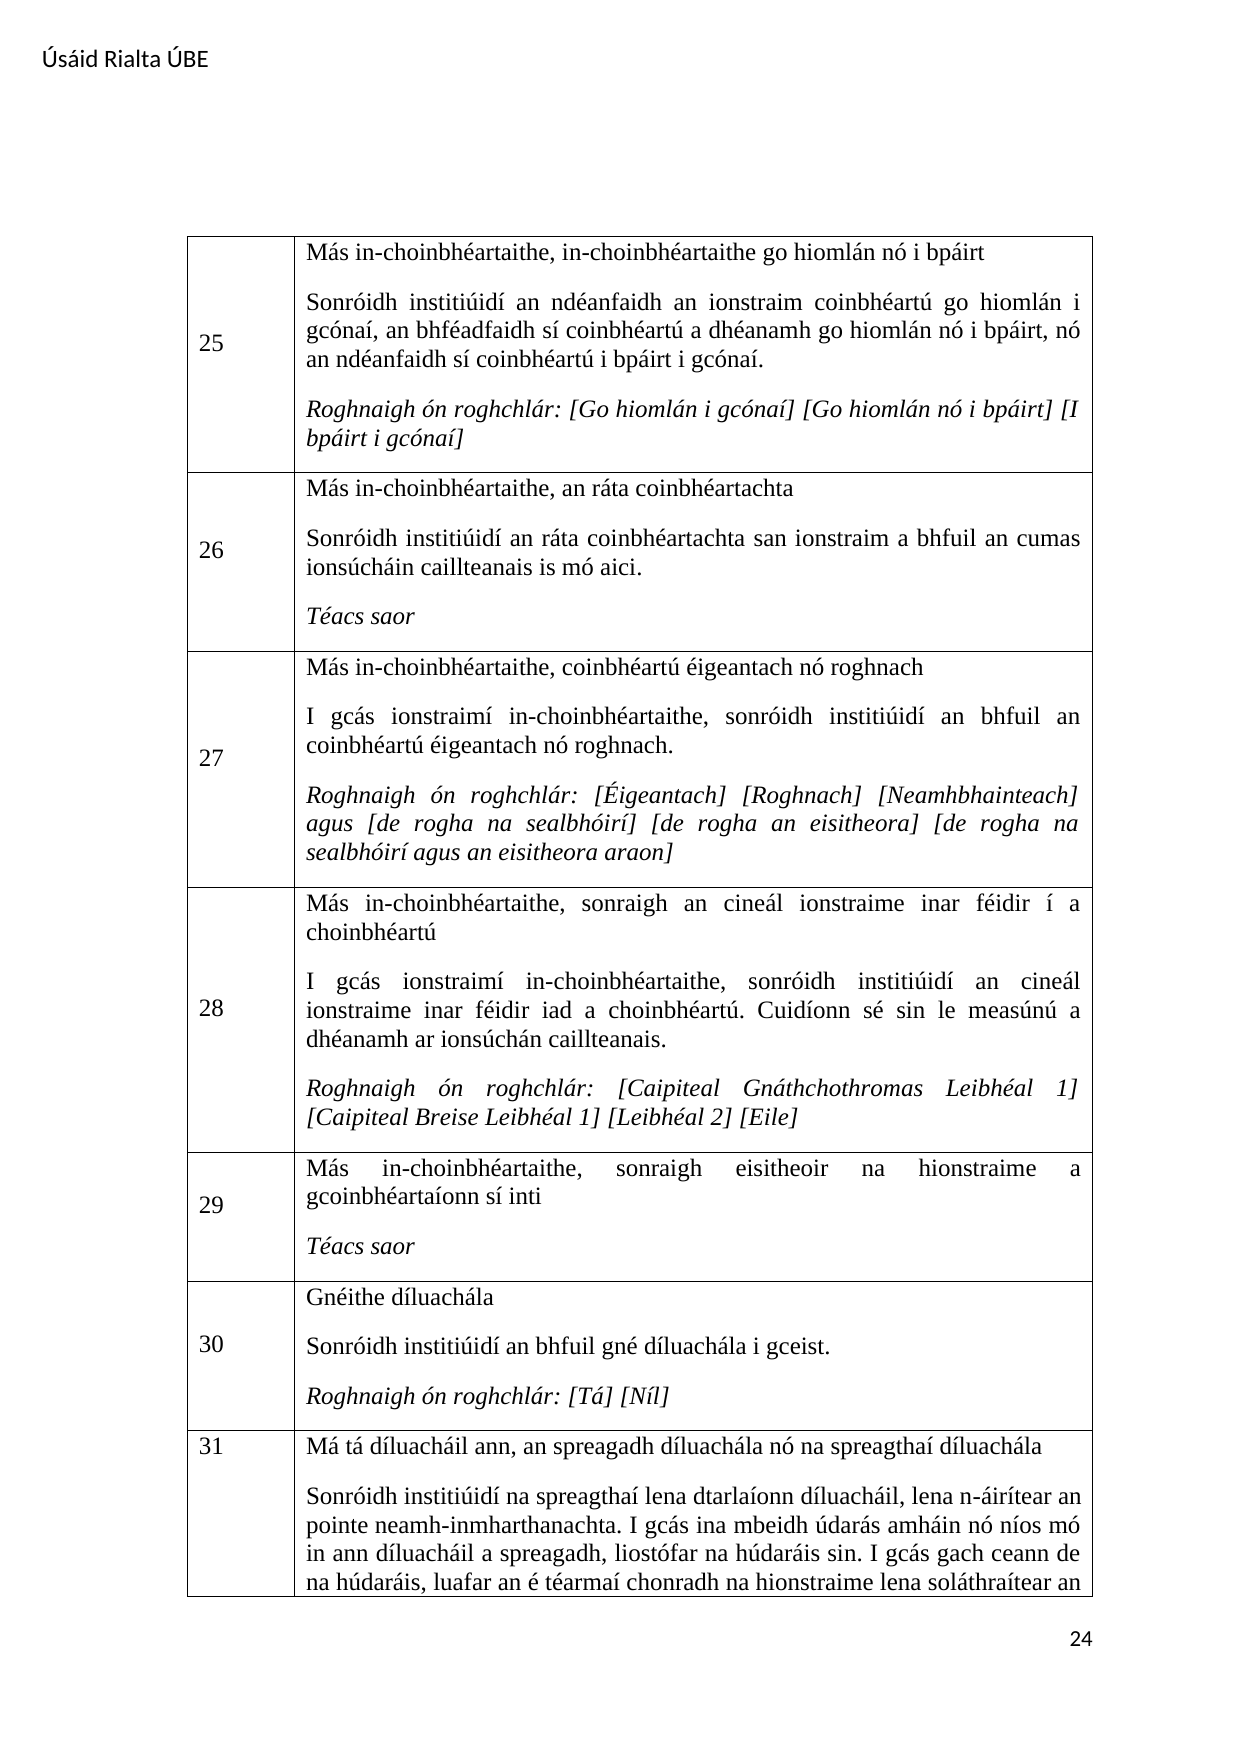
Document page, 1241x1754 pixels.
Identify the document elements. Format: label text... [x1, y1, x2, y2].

table_cell 30 [188, 1282, 294, 1430]
table_cell Más in-choinbhéartaithe, sonraigh an cineál ionstraime inar féidir í a choinbhéartú I gcás ionstraimí in-choinbhéartaithe, sonróidh institiúidí an cineál ionstraime inar féidir iad a choinbhéartú. Cuidíonn sé sin le measúnú a dhéanamh ar ionsúchán caillteanais. Roghnaigh ón roghchlár: [Caipiteal Gnáthchothromas Leibhéal 1] [Caipiteal Breise Leibhéal 1] [Leibhéal 2] [Eile] [295, 888, 1092, 1152]
table_cell 25 [188, 237, 294, 472]
table_cell 27 [188, 652, 294, 887]
table_cell Más in-choinbhéartaithe, an ráta coinbhéartachta Sonróidh institiúidí an ráta coinbhéartachta san ionstraim a bhfuil an cumas ionsúcháin caillteanais is mó aici. Téacs saor [295, 473, 1092, 651]
table_cell 28 [188, 888, 294, 1152]
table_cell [295, 1431, 1092, 1596]
table_cell Gnéithe díluachála Sonróidh institiúidí an bhfuil gné díluachála i gceist. Roghnaigh ón roghchlár: [Tá] [Níl] [295, 1282, 1092, 1430]
table_cell Más in-choinbhéartaithe, sonraigh eisitheoir na hionstraime a gcoinbhéartaíonn sí inti Téacs saor [295, 1153, 1092, 1281]
table_cell Más in-choinbhéartaithe, coinbhéartú éigeantach nó roghnach I gcás ionstraimí in-choinbhéartaithe, sonróidh institiúidí an bhfuil an coinbhéartú éigeantach nó roghnach. Roghnaigh ón roghchlár: [Éigeantach] [Roghnach] [Neamhbhainteach] agus [de rogha na sealbhóirí] [de rogha an eisitheora] [de rogha na sealbhóirí agus an eisitheora araon] [295, 652, 1092, 887]
table_cell 26 [188, 473, 294, 651]
table_cell Más in-choinbhéartaithe, in-choinbhéartaithe go hiomlán nó i bpáirt Sonróidh institiúidí an ndéanfaidh an ionstraim coinbhéartú go hiomlán i gcónaí, an bhféadfaidh sí coinbhéartú a dhéanamh go hiomlán nó i bpáirt, nó an ndéanfaidh sí coinbhéartú i bpáirt i gcónaí. Roghnaigh ón roghchlár: [Go hiomlán i gcónaí] [Go hiomlán nó i bpáirt] [I bpáirt i gcónaí] [295, 237, 1092, 472]
table_cell 29 [188, 1153, 294, 1281]
table_cell 31 [188, 1431, 294, 1596]
